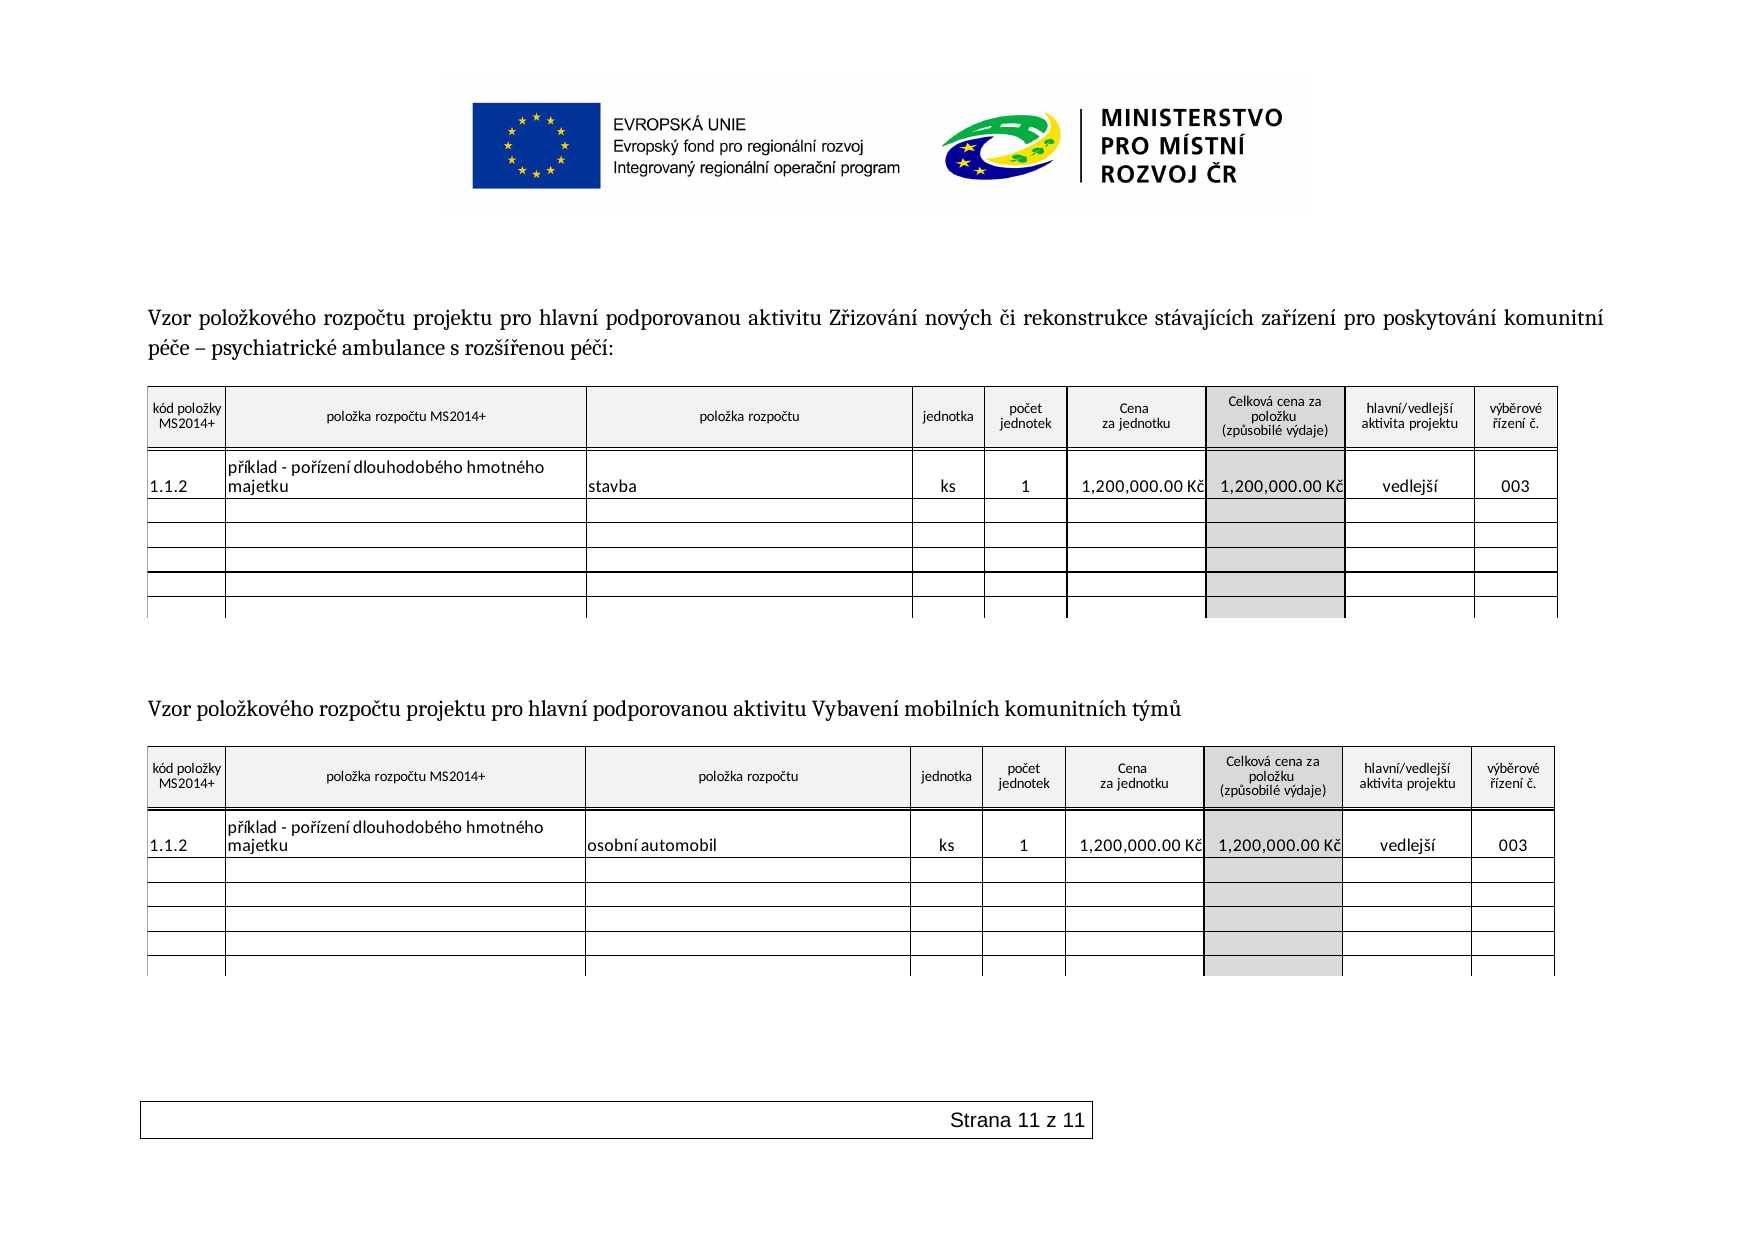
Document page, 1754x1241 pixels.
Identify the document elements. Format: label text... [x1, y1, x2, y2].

list Vzor položkového rozpočtu projektu pro hlavní podporovanou aktivitu Vybavení mobilních komunitních týmů [148, 695, 1606, 722]
picture [444, 73, 1310, 217]
list Vzor položkového rozpočtu projektu pro hlavní podporovanou aktivitu Zřizování nových či rekonstrukce stávajících zařízení pro poskytování komunitní péče – psychiatrické ambulance s rozšířenou péčí: [148, 305, 1606, 362]
